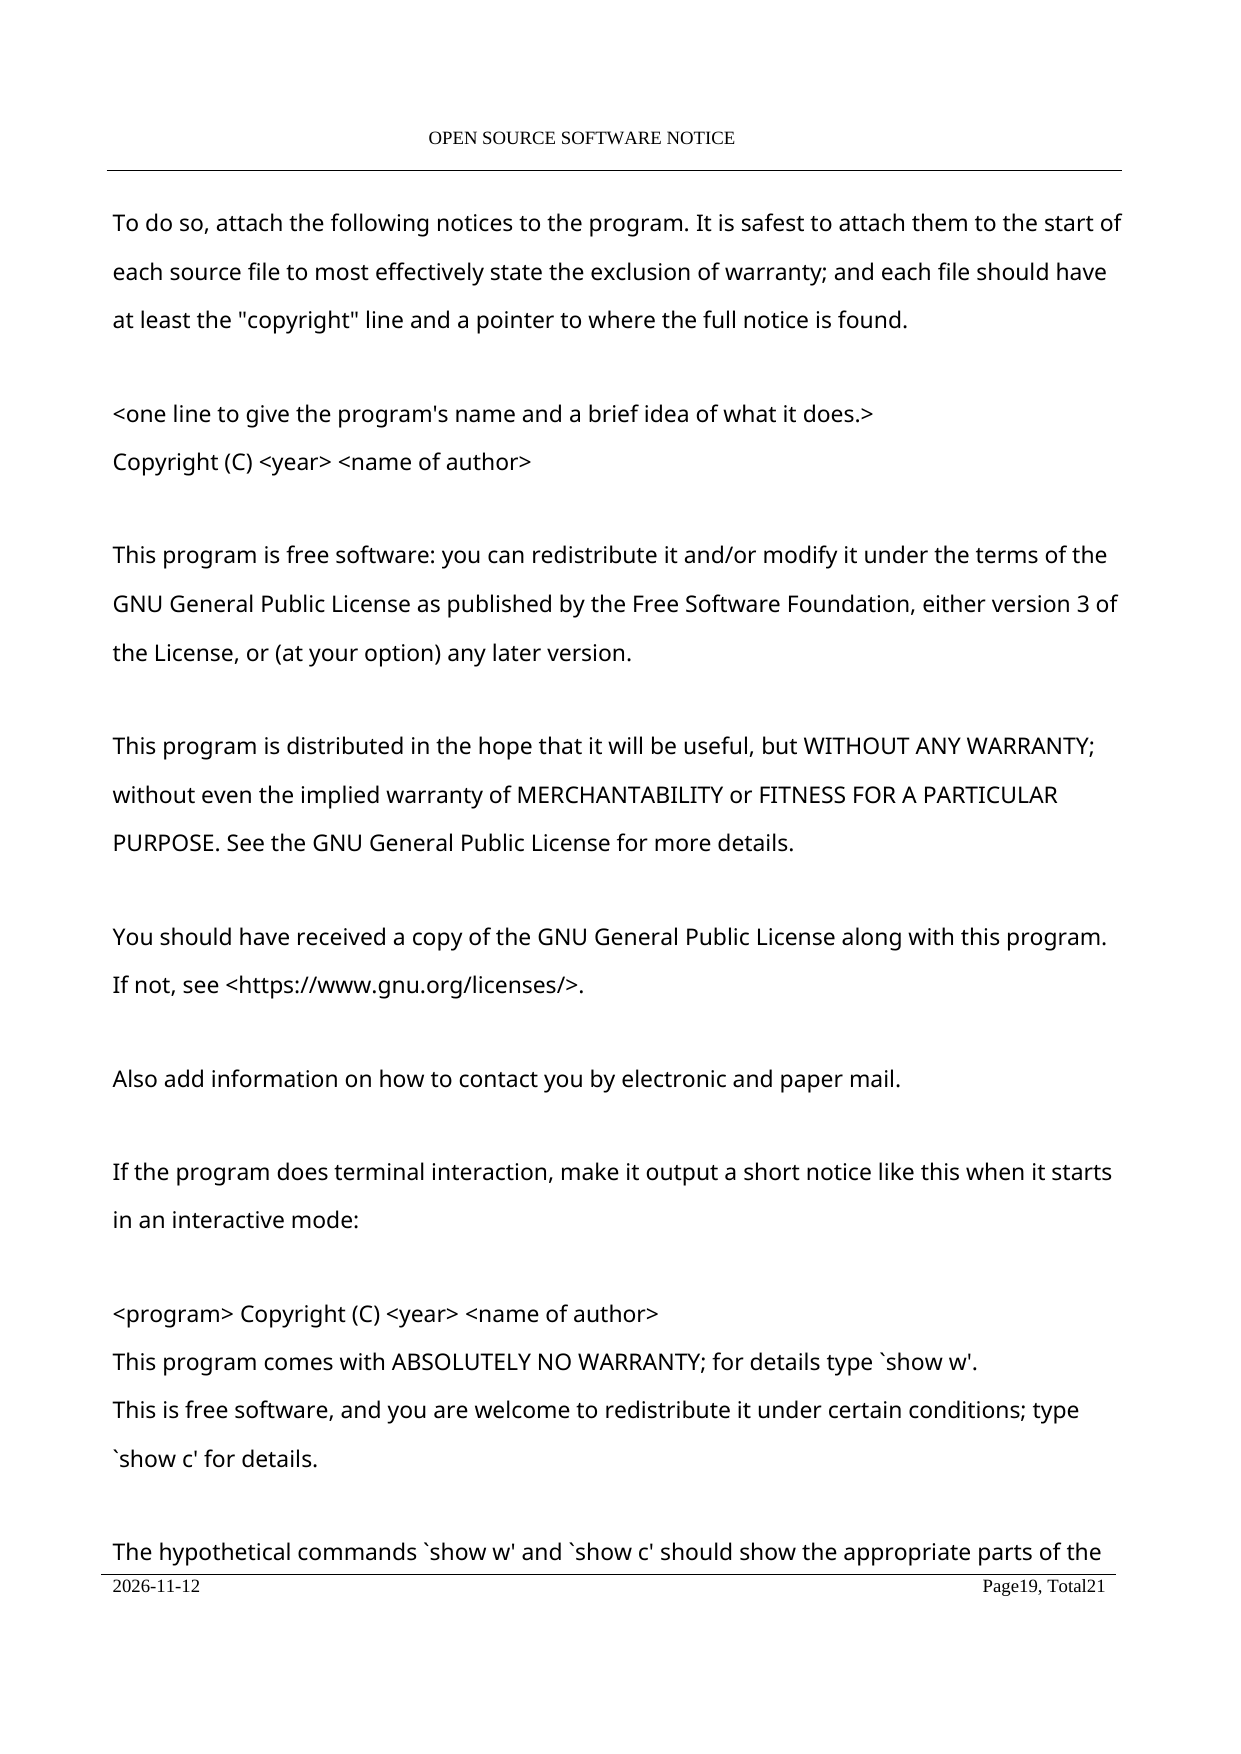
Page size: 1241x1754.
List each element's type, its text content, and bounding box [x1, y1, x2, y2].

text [112, 1535, 1128, 1568]
text You should have received a copy of the GNU General Public License along with this program. If not, see <https://www.gnu.org/licenses/>. [112, 920, 1128, 1001]
text This is free software, and you are welcome to redistribute it under certain conditions; type `show c' for details. [112, 1393, 1128, 1474]
text This program is distributed in the hope that it will be useful, but WITHOUT ANY WARRANTY; without even the implied warranty of MERCHANTABILITY or FITNESS FOR A PARTICULAR PURPOSE. See the GNU General Public License for more details. [112, 729, 1128, 859]
text This program is free software: you can redistribute it and/or modify it under the terms of the GNU General Public License as published by the Free Software Foundation, either version 3 of the License, or (at your option) any later version. [112, 538, 1128, 668]
text If the program does terminal interaction, make it output a short notice like this when it starts in an interactive mode: [112, 1155, 1128, 1236]
text <one line to give the program's name and a brief idea of what it does.> [112, 397, 1128, 429]
text Copyright (C) <year> <name of author> [112, 445, 1128, 478]
text <program> Copyright (C) <year> <name of author> [112, 1297, 1128, 1329]
text Also add information on how to contact you by electronic and paper mail. [112, 1062, 1128, 1094]
text This program comes with ABSOLUTELY NO WARRANTY; for details type `show w'. [112, 1345, 1128, 1378]
text To do so, attach the following notices to the program. It is safest to attach them to the start of each source file to most effectively state the exclusion of warranty; and each file should have at least the "copyright" line and a pointer to where the full notice is found. [112, 206, 1128, 336]
